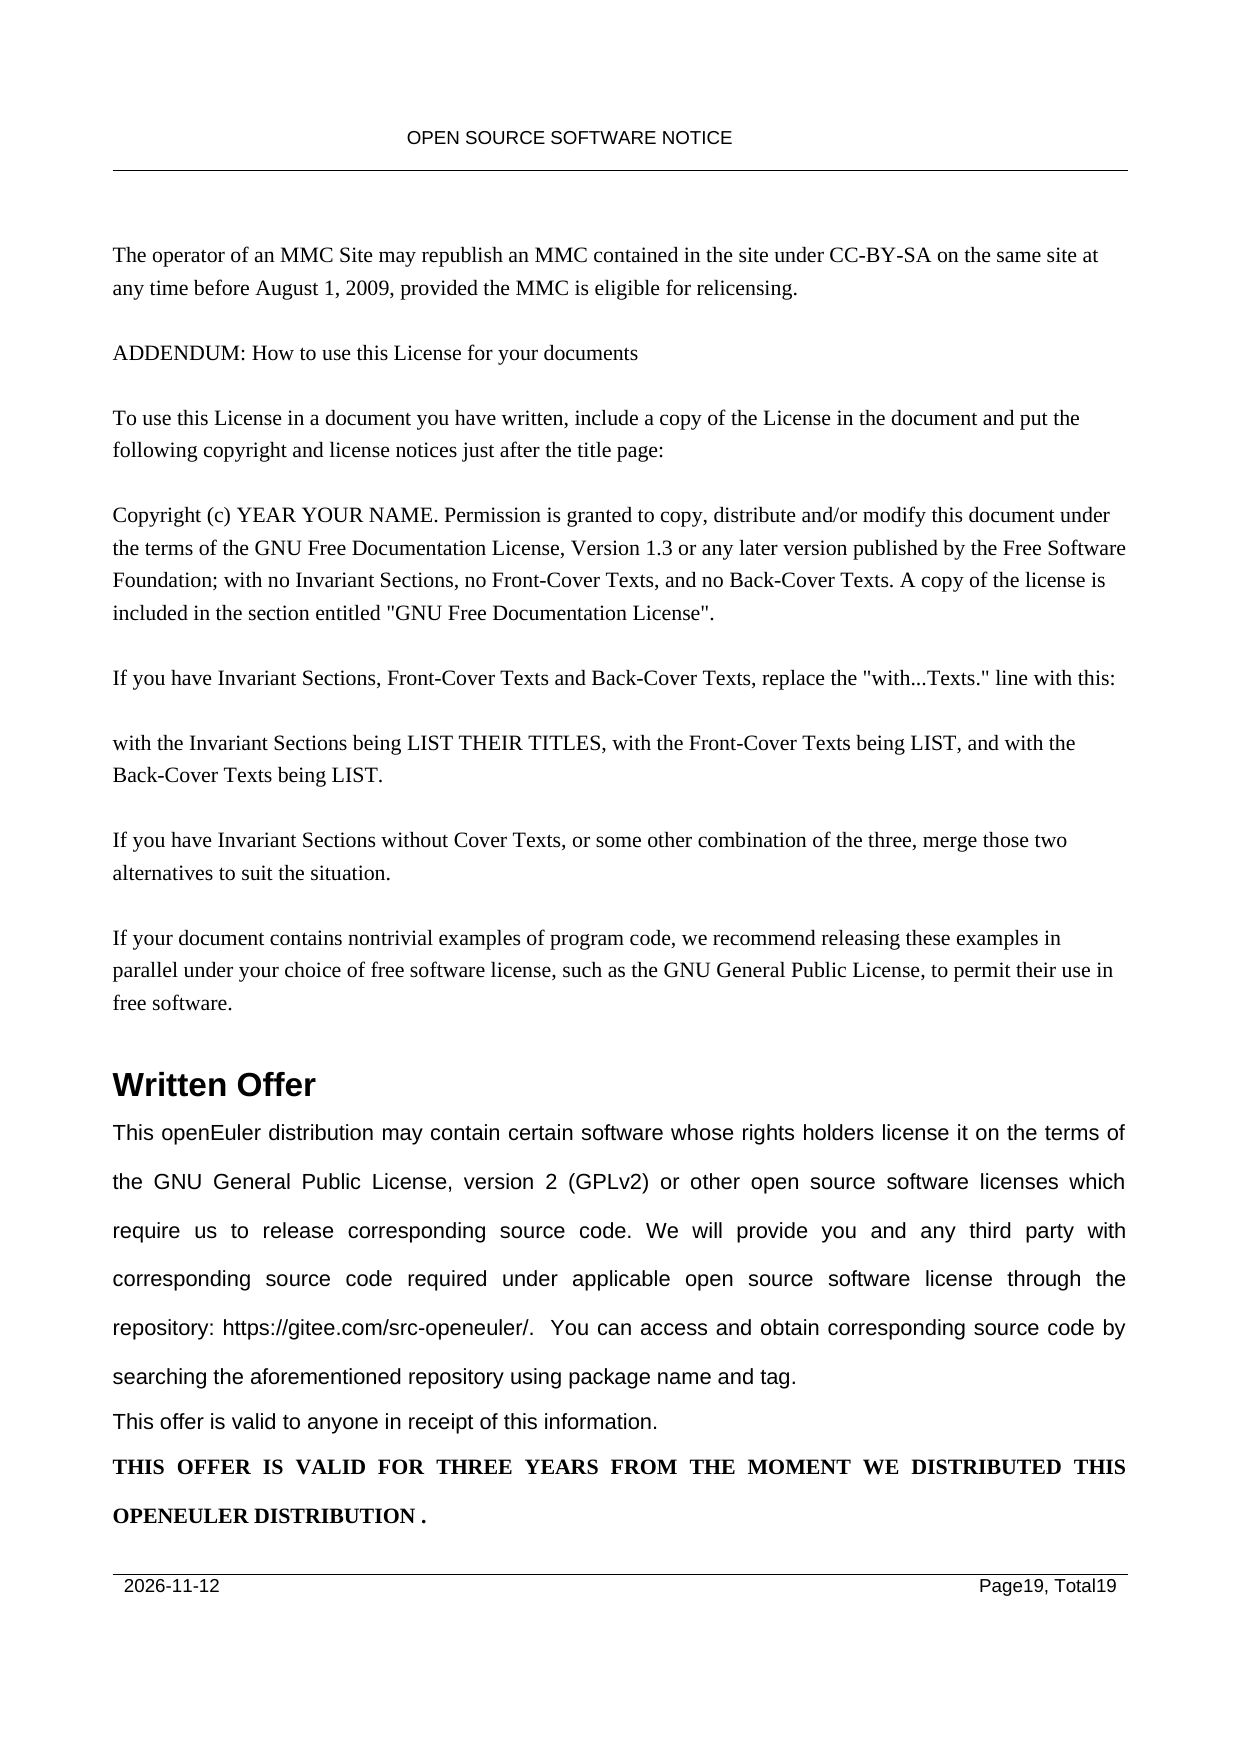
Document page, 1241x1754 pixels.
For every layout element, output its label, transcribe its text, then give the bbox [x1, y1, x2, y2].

text Written Offer [112, 1051, 1128, 1116]
text To use this License in a document you have written, include a copy of the License in the document and put the following copyright and license notices just after the title page: [112, 401, 1128, 466]
text This offer is valid to anyone in receipt of this information. [112, 1405, 1128, 1438]
text THIS OFFER IS VALID FOR THREE YEARS FROM THE MOMENT WE DISTRIBUTED THIS OPENEULER DISTRIBUTION . [112, 1450, 1128, 1532]
text with the Invariant Sections being LIST THEIR TITLES, with the Front-Cover Texts being LIST, and with the Back-Cover Texts being LIST. [112, 726, 1128, 791]
text ADDENDUM: How to use this License for your documents [112, 336, 1128, 369]
text This openEuler distribution may contain certain software whose rights holders license it on the terms of the GNU General Public License, version 2 (GPLv2) or other open source software licenses which require us to release corresponding source code. We will provide you and any third party with corresponding source code required under applicable open source software license through the repository: https://gitee.com/src-openeuler/. You can access and obtain corresponding source code by searching the aforementioned repository using package name and tag. [112, 1116, 1128, 1393]
text If you have Invariant Sections without Cover Texts, or some other combination of the three, merge those two alternatives to suit the situation. [112, 824, 1128, 889]
text If you have Invariant Sections, Front-Cover Texts and Back-Cover Texts, replace the "with...Texts." line with this: [112, 661, 1128, 694]
text The operator of an MMC Site may republish an MMC contained in the site under CC-BY-SA on the same site at any time before August 1, 2009, provided the MMC is eligible for relicensing. [112, 239, 1128, 304]
text If your document contains nontrivial examples of program code, we recommend releasing these examples in parallel under your choice of free software license, such as the GNU General Public License, to permit their use in free software. [112, 921, 1128, 1019]
text Copyright (c) YEAR YOUR NAME. Permission is granted to copy, distribute and/or modify this document under the terms of the GNU Free Documentation License, Version 1.3 or any later version published by the Free Software Foundation; with no Invariant Sections, no Front-Cover Texts, and no Back-Cover Texts. A copy of the license is included in the section entitled "GNU Free Documentation License". [112, 499, 1128, 629]
